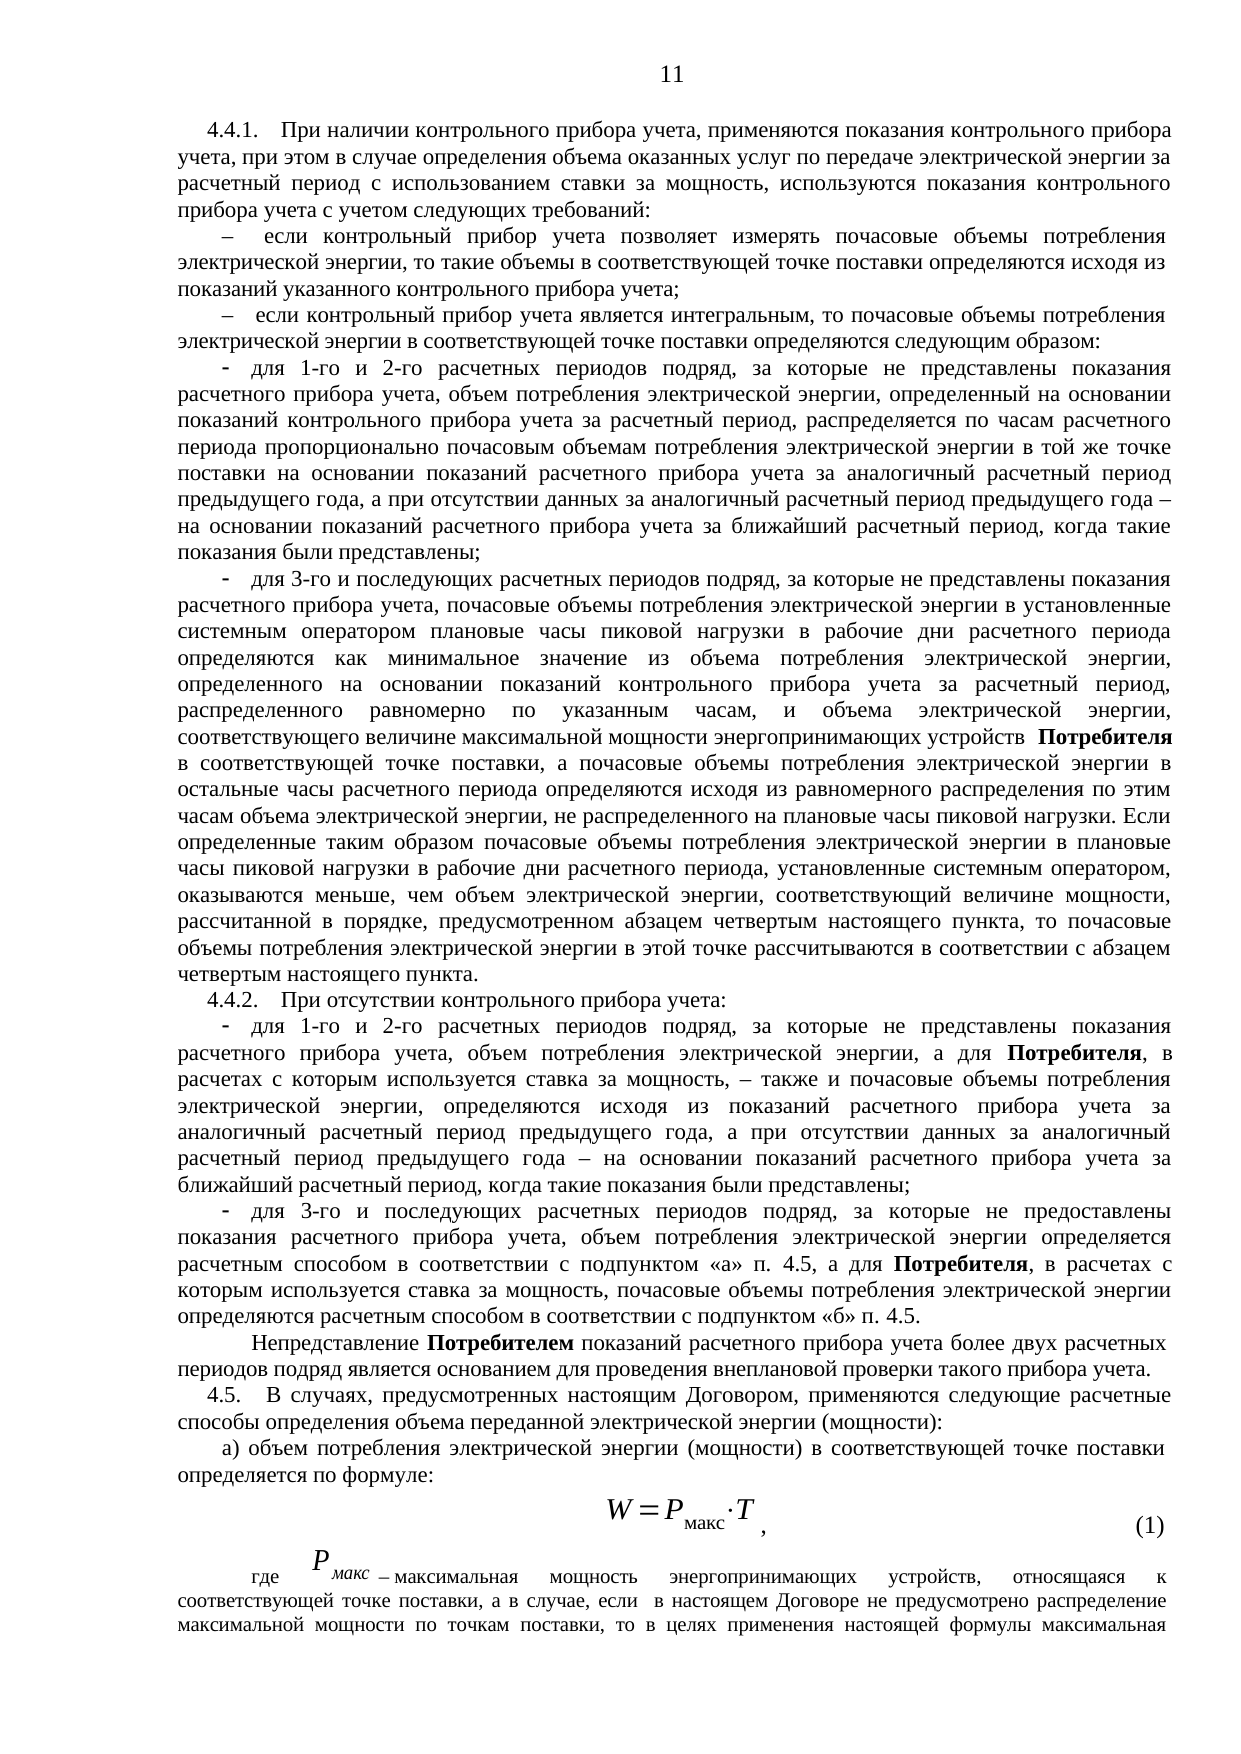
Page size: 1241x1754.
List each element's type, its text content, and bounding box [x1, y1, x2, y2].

text для 3-го и последующих расчетных периодов подряд, за которые не представлены показания расчетного прибора учета, почасовые объемы потребления электрической энергии в установленные системным оператором плановые часы пиковой нагрузки в рабочие дни расчетного периода определяются как минимальное значение из объема потребления электрической энергии, определенного на основании показаний контрольного прибора учета за расчетный период, распределенного равномерно по указанным часам, и объема электрической энергии, соответствующего величине максимальной мощности энергопринимающих устройств Потребителя в соответствующей точке поставки, а почасовые объемы потребления электрической энергии в остальные часы расчетного периода определяются исходя из равномерного распределения по этим часам объема электрической энергии, не распределенного на плановые часы пиковой нагрузки. Если определенные таким образом почасовые объемы потребления электрической энергии в плановые часы пиковой нагрузки в рабочие дни расчетного периода, установленные системным оператором, оказываются меньше, чем объем электрической энергии, соответствующий величине мощности, рассчитанной в порядке, предусмотренном абзацем четвертым настоящего пункта, то почасовые объемы потребления электрической энергии в этой точке рассчитываются в соответствии с абзацем четвертым настоящего пункта. [177, 564, 1173, 986]
text а) объем потребления электрической энергии (мощности) в соответствующей точке поставки определяется по формуле: [177, 1434, 1167, 1487]
table_header , (1) [166, 1487, 1181, 1543]
text для 1-го и 2-го расчетных периодов подряд, за которые не представлены показания расчетного прибора учета, объем потребления электрической энергии, а для Потребителя, в расчетах с которым используется ставка за мощность, – также и почасовые объемы потребления электрической энергии, определяются исходя из показаний расчетного прибора учета за аналогичный расчетный период предыдущего года, а при отсутствии данных за аналогичный расчетный период предыдущего года – на основании показаний расчетного прибора учета за ближайший расчетный период, когда такие показания были представлены; [177, 1013, 1173, 1197]
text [177, 1543, 1167, 1636]
text – если контрольный прибор учета позволяет измерять почасовые объемы потребления электрической энергии, то такие объемы в соответствующей точке поставки определяются исходя из показаний указанного контрольного прибора учета; [177, 222, 1167, 301]
text Непредставление Потребителем показаний расчетного прибора учета более двух расчетных периодов подряд является основанием для проведения внеплановой проверки такого прибора учета. [177, 1329, 1167, 1382]
text для 1-го и 2-го расчетных периодов подряд, за которые не представлены показания расчетного прибора учета, объем потребления электрической энергии, определенный на основании показаний контрольного прибора учета за расчетный период, распределяется по часам расчетного периода пропорционально почасовым объемам потребления электрической энергии в той же точке поставки на основании показаний расчетного прибора учета за аналогичный расчетный период предыдущего года, а при отсутствии данных за аналогичный расчетный период предыдущего года – на основании показаний расчетного прибора учета за ближайший расчетный период, когда такие показания были представлены; [177, 354, 1173, 564]
text При наличии контрольного прибора учета, применяются показания контрольного прибора учета, при этом в случае определения объема оказанных услуг по передаче электрической энергии за расчетный период с использованием ставки за мощность, используются показания контрольного прибора учета с учетом следующих требований: [177, 117, 1172, 222]
text При отсутствии контрольного прибора учета: [177, 986, 1172, 1013]
text – если контрольный прибор учета является интегральным, то почасовые объемы потребления электрической энергии в соответствующей точке поставки определяются следующим образом: [177, 301, 1167, 354]
text В случаях, предусмотренных настоящим Договором, применяются следующие расчетные способы определения объема переданной электрической энергии (мощности): [177, 1382, 1172, 1434]
